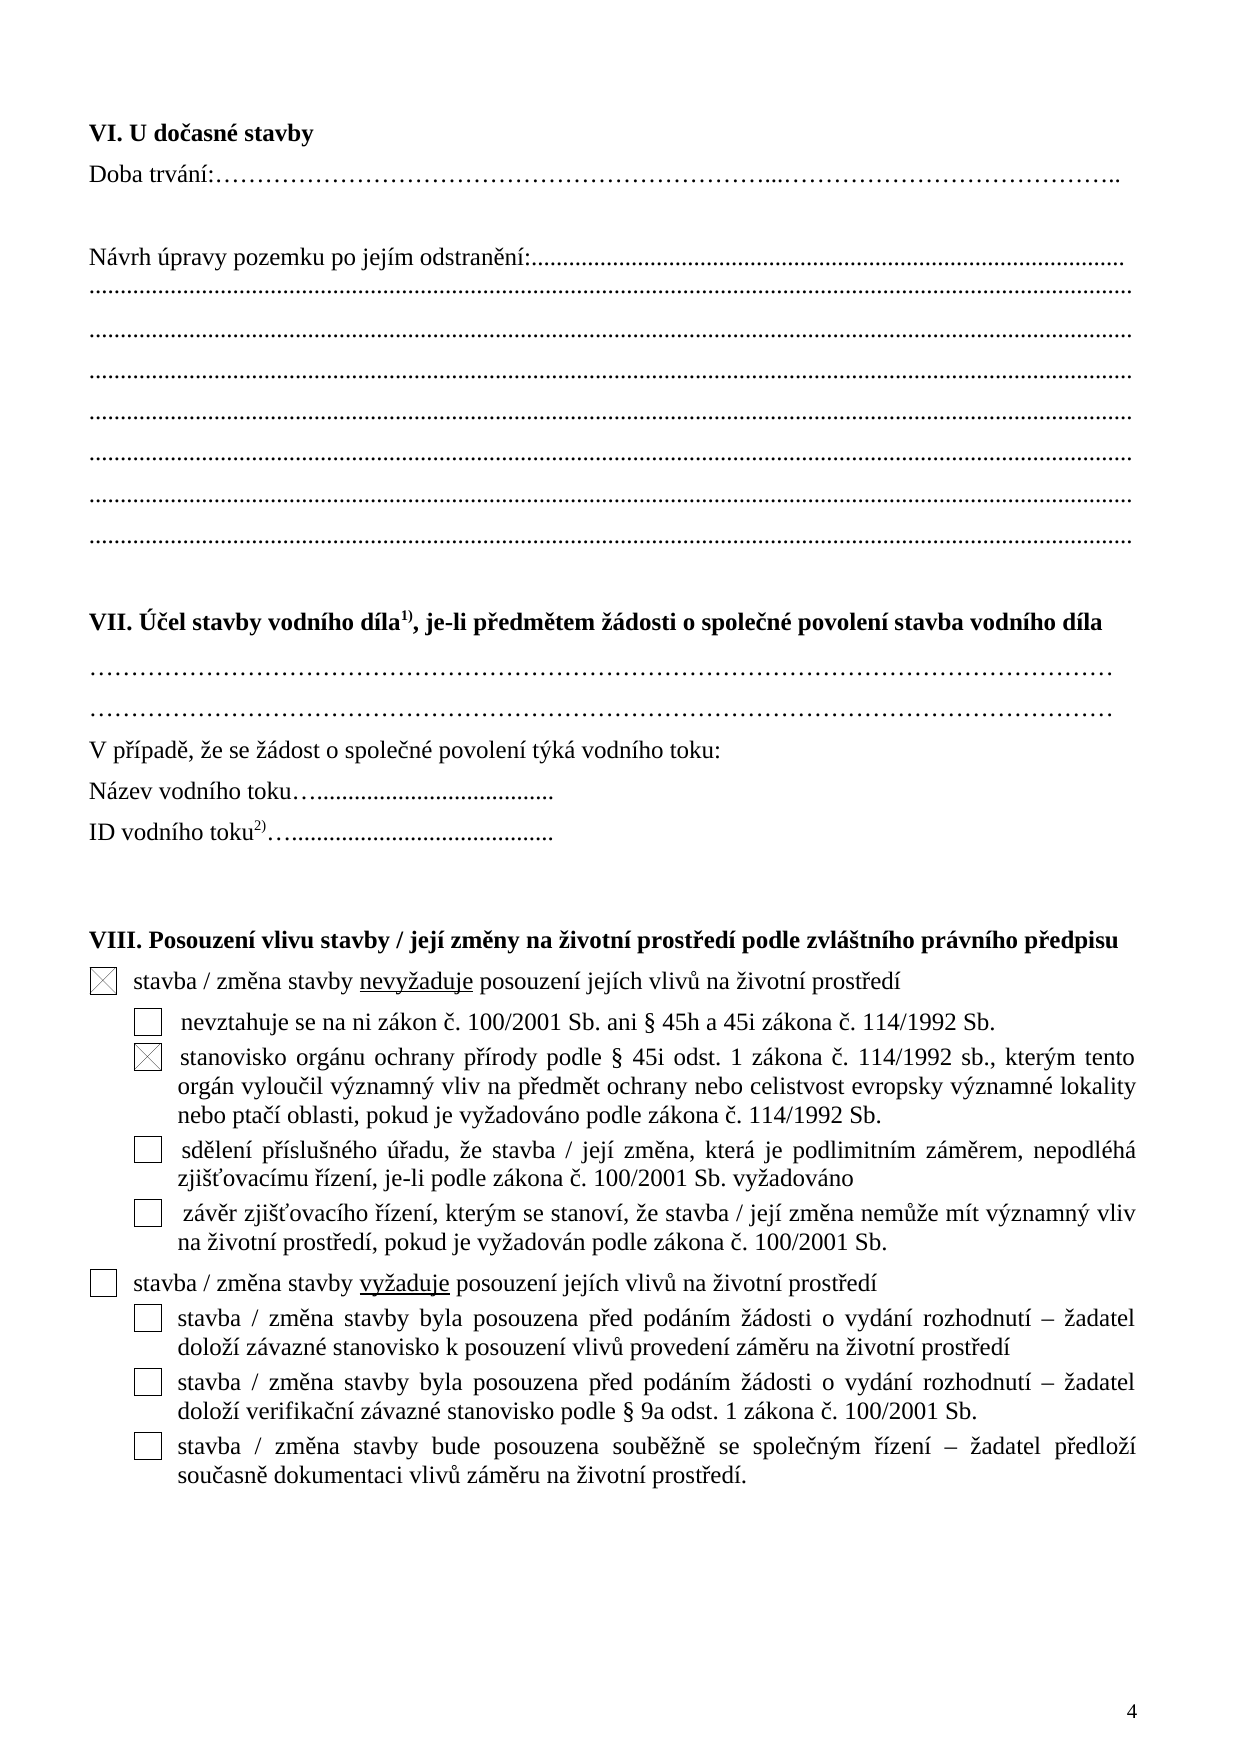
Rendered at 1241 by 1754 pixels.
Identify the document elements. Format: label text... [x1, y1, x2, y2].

text Název vodního toku…...................................... [89, 776, 1137, 805]
text stavba / změna stavby vyžaduje posouzení jejích vlivů na životní prostředí [89, 1268, 1137, 1297]
text ....................................................................................................................................................................... [89, 520, 1137, 549]
text Doba trvání:…………………………………………………………...………………………………….. [89, 159, 1137, 188]
text V případě, že se žádost o společné povolení týká vodního toku: [89, 735, 1137, 763]
text ....................................................................................................................................................................... [89, 271, 1137, 299]
text ....................................................................................................................................................................... [89, 437, 1137, 466]
text závěr zjišťovacího řízení, kterým se stanoví, že stavba / její změna nemůže mít významný vliv na životní prostředí, pokud je vyžadován podle zákona č. 100/2001 Sb. [89, 1198, 1137, 1256]
text sdělení příslušného úřadu, že stavba / její změna, která je podlimitním záměrem, nepodléhá zjišťovacímu řízení, je-li podle zákona č. 100/2001 Sb. vyžadováno [89, 1135, 1137, 1192]
text stavba / změna stavby byla posouzena před podáním žádosti o vydání rozhodnutí – žadatel doloží verifikační závazné stanovisko podle § 9a odst. 1 zákona č. 100/2001 Sb. [89, 1367, 1137, 1425]
text Návrh úpravy pozemku po jejím odstranění:............................................................................................... [89, 242, 1137, 271]
text stavba / změna stavby bude posouzena souběžně se společným řízení – žadatel předloží současně dokumentaci vlivů záměru na životní prostředí. [133, 1431, 1137, 1488]
text stavba / změna stavby nevyžaduje posouzení jejích vlivů na životní prostředí [89, 966, 1137, 995]
text nevztahuje se na ni zákon č. 100/2001 Sb. ani § 45h a 45i zákona č. 114/1992 Sb. [89, 1007, 1137, 1036]
text ....................................................................................................................................................................... [89, 314, 1137, 342]
text stavba / změna stavby byla posouzena před podáním žádosti o vydání rozhodnutí – žadatel doloží závazné stanovisko k posouzení vlivů provedení záměru na životní prostředí [89, 1303, 1137, 1361]
text ID vodního toku2)….......................................... [89, 817, 1137, 846]
text ....................................................................................................................................................................... [89, 396, 1137, 425]
text VI. U dočasné stavby [89, 118, 1137, 147]
text stanovisko orgánu ochrany přírody podle § 45i odst. 1 zákona č. 114/1992 sb., kterým tento orgán vyloučil významný vliv na předmět ochrany nebo celistvost evropsky významné lokality nebo ptačí oblasti, pokud je vyžadováno podle zákona č. 114/1992 Sb. [89, 1042, 1137, 1128]
text …………………………………………………………………………………………………………… [89, 693, 1137, 722]
text VIII. Posouzení vlivu stavby / její změny na životní prostředí podle zvláštního právního předpisu [89, 925, 1137, 953]
text VII. Účel stavby vodního díla1), je-li předmětem žádosti o společné povolení stavba vodního díla [89, 607, 1137, 636]
text …………………………………………………………………………………………………………… [89, 652, 1137, 681]
text ....................................................................................................................................................................... [89, 355, 1137, 384]
text ....................................................................................................................................................................... [89, 479, 1137, 507]
